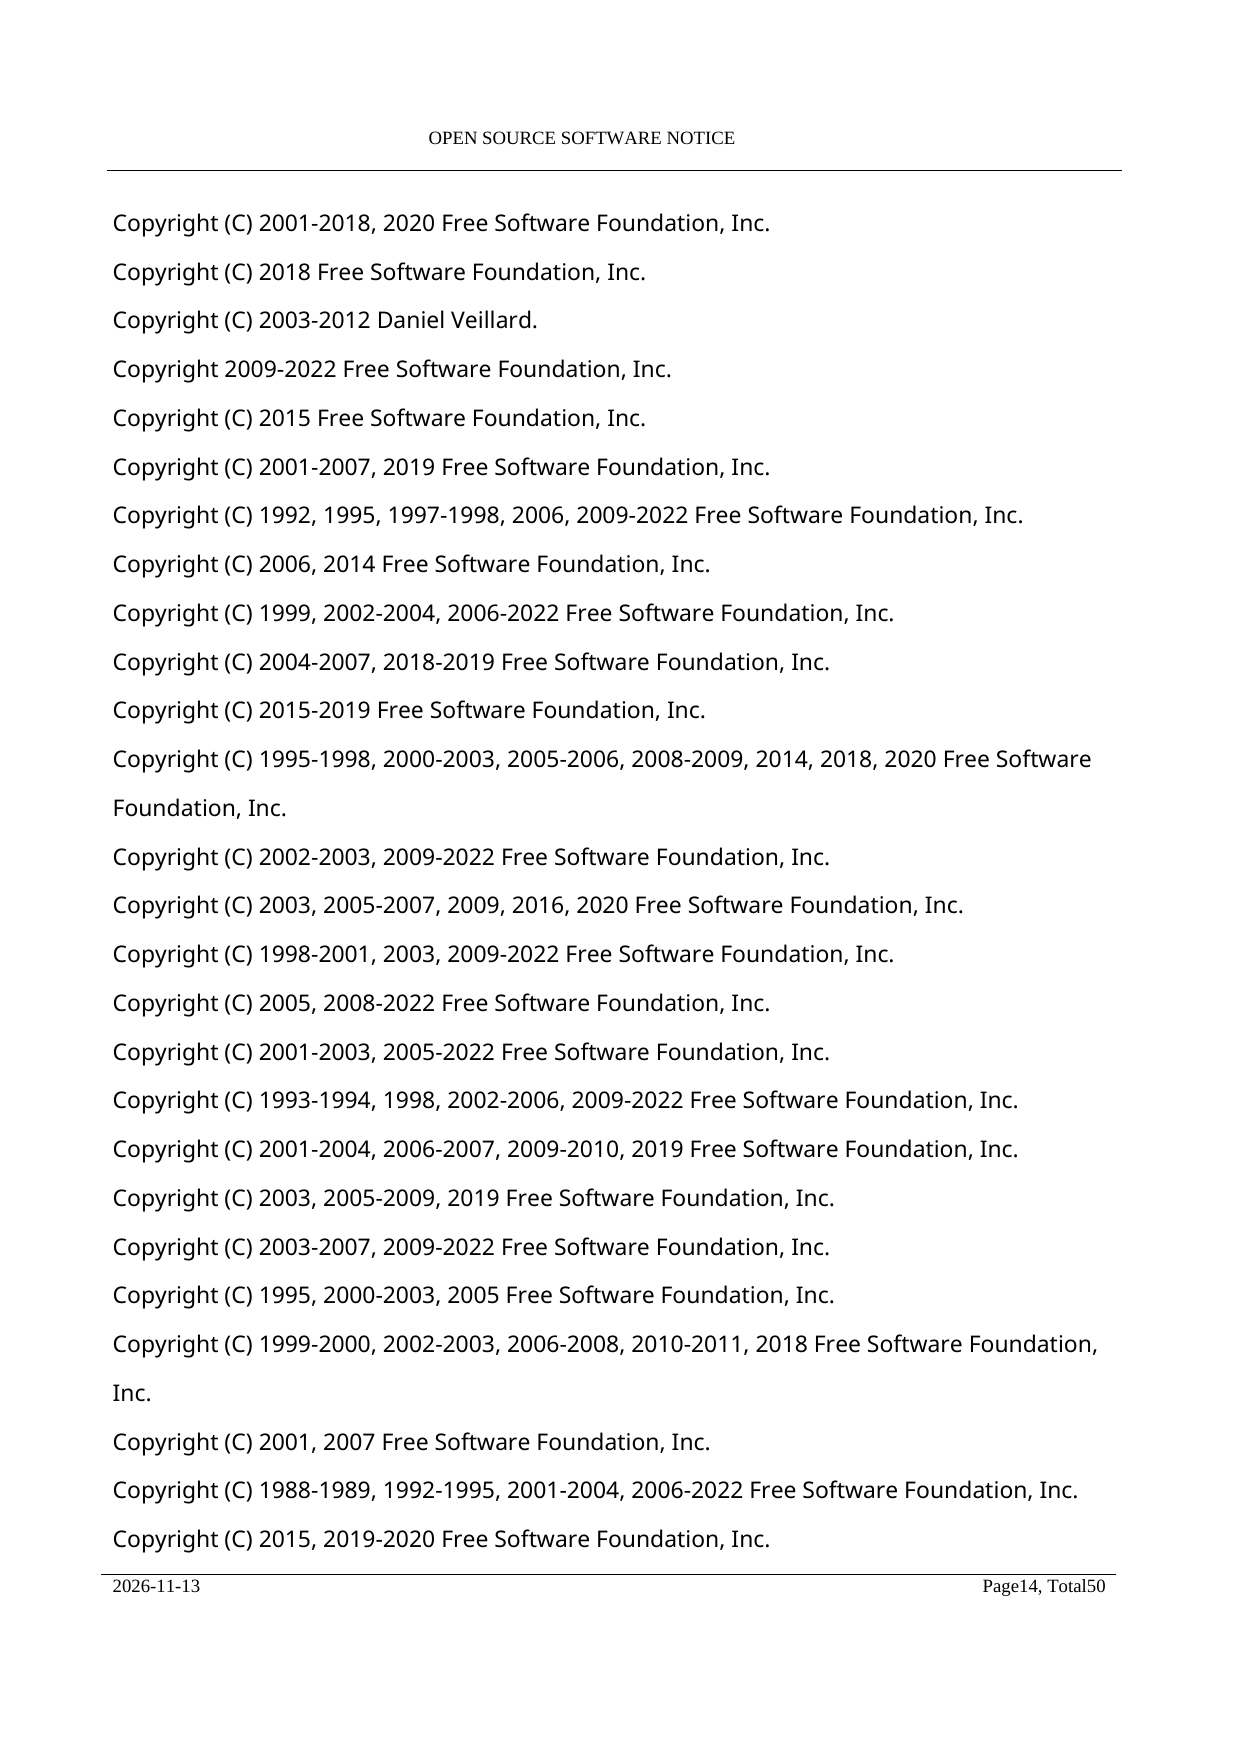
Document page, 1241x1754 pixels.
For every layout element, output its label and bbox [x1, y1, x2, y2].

text [112, 206, 1128, 1555]
